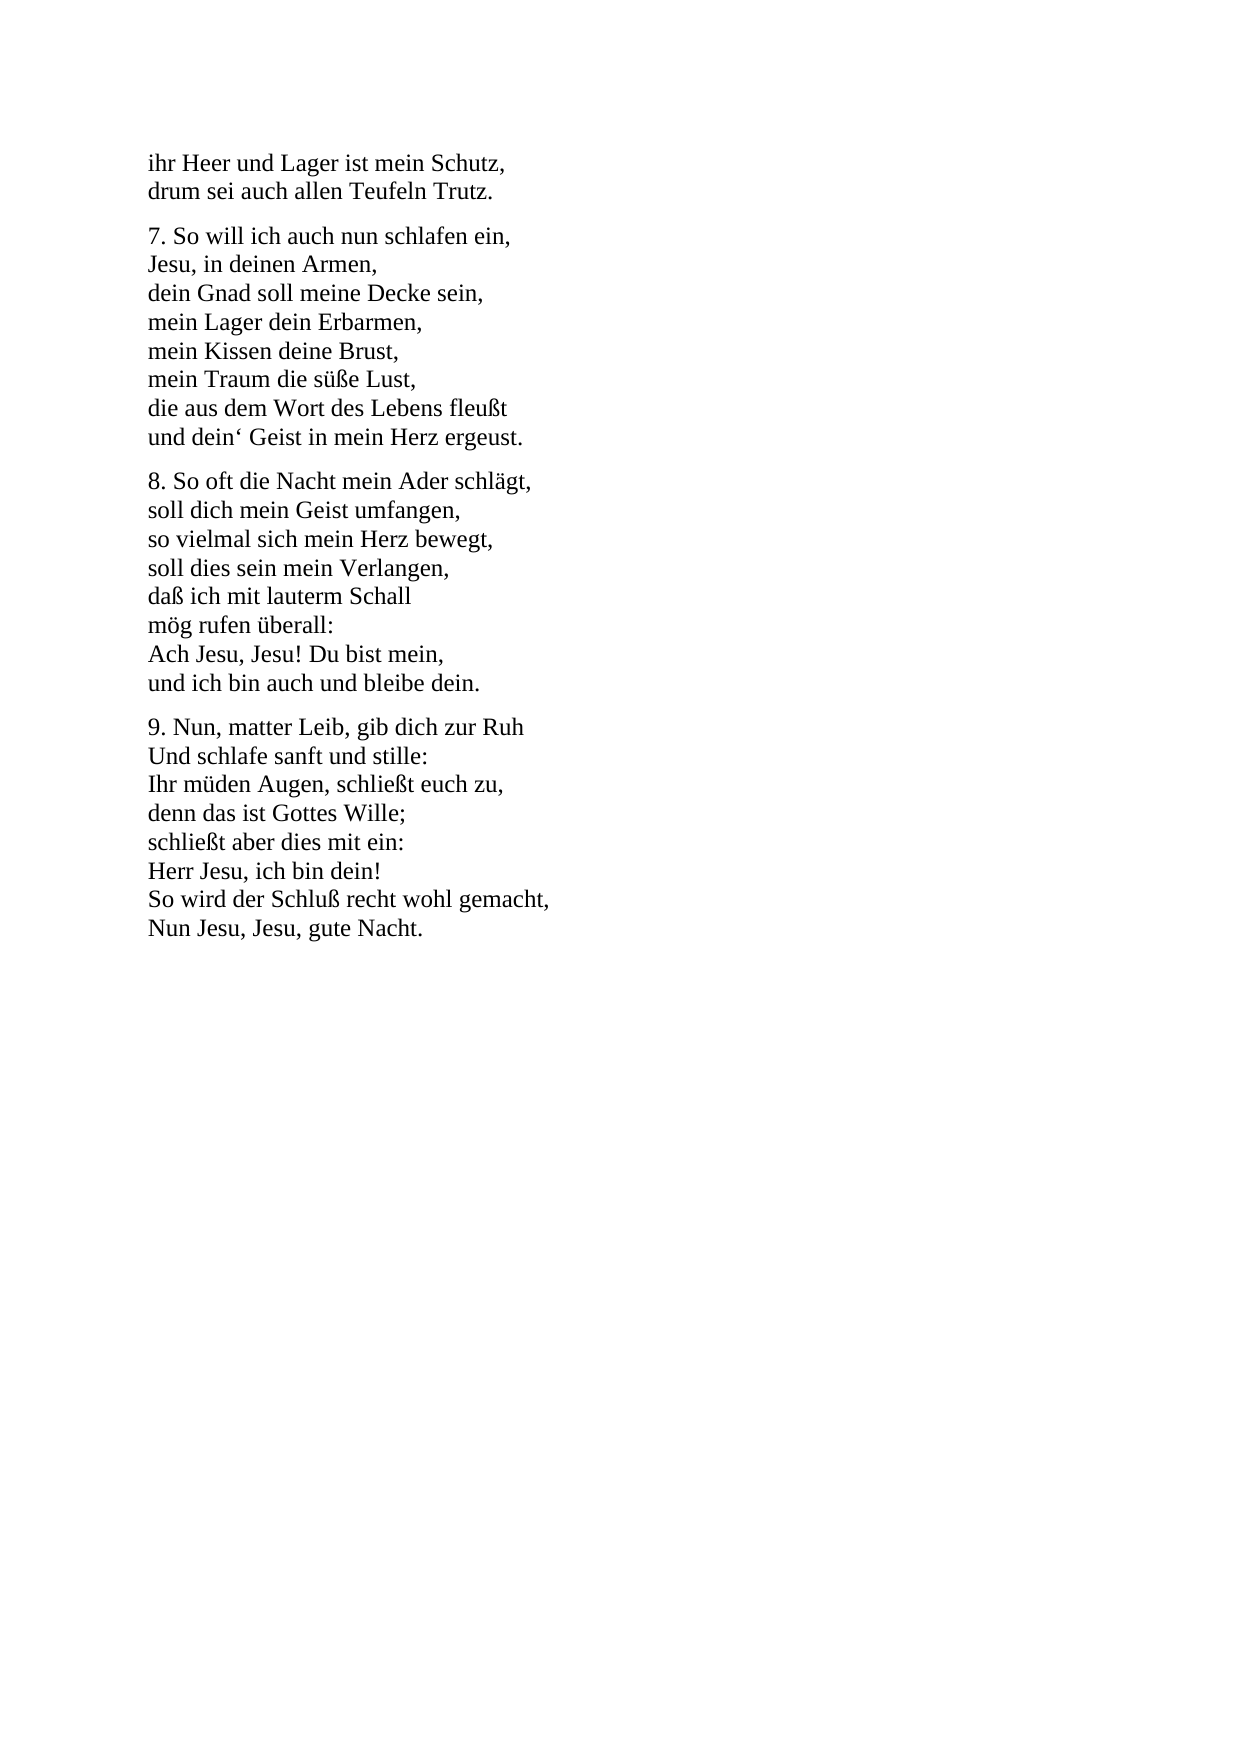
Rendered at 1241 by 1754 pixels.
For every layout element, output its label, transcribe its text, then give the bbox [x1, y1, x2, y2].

text 9. Nun, matter Leib, gib dich zur Ruh Und schlafe sanft und stille: Ihr müden Augen, schließt euch zu, denn das ist Gottes Wille; schließt aber dies mit ein: Herr Jesu, ich bin dein! So wird der Schluß recht wohl gemacht, Nun Jesu, Jesu, gute Nacht. [148, 712, 1093, 942]
text 7. So will ich auch nun schlafen ein, Jesu, in deinen Armen, dein Gnad soll meine Decke sein, mein Lager dein Erbarmen, mein Kissen deine Brust, mein Traum die süße Lust, die aus dem Wort des Lebens fleußt und dein‘ Geist in mein Herz ergeust. [148, 221, 1093, 451]
text 8. So oft die Nacht mein Ader schlägt, soll dich mein Geist umfangen, so vielmal sich mein Herz bewegt, soll dies sein mein Verlangen, daß ich mit lauterm Schall mög rufen überall: Ach Jesu, Jesu! Du bist mein, und ich bin auch und bleibe dein. [148, 466, 1093, 696]
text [148, 148, 1093, 205]
